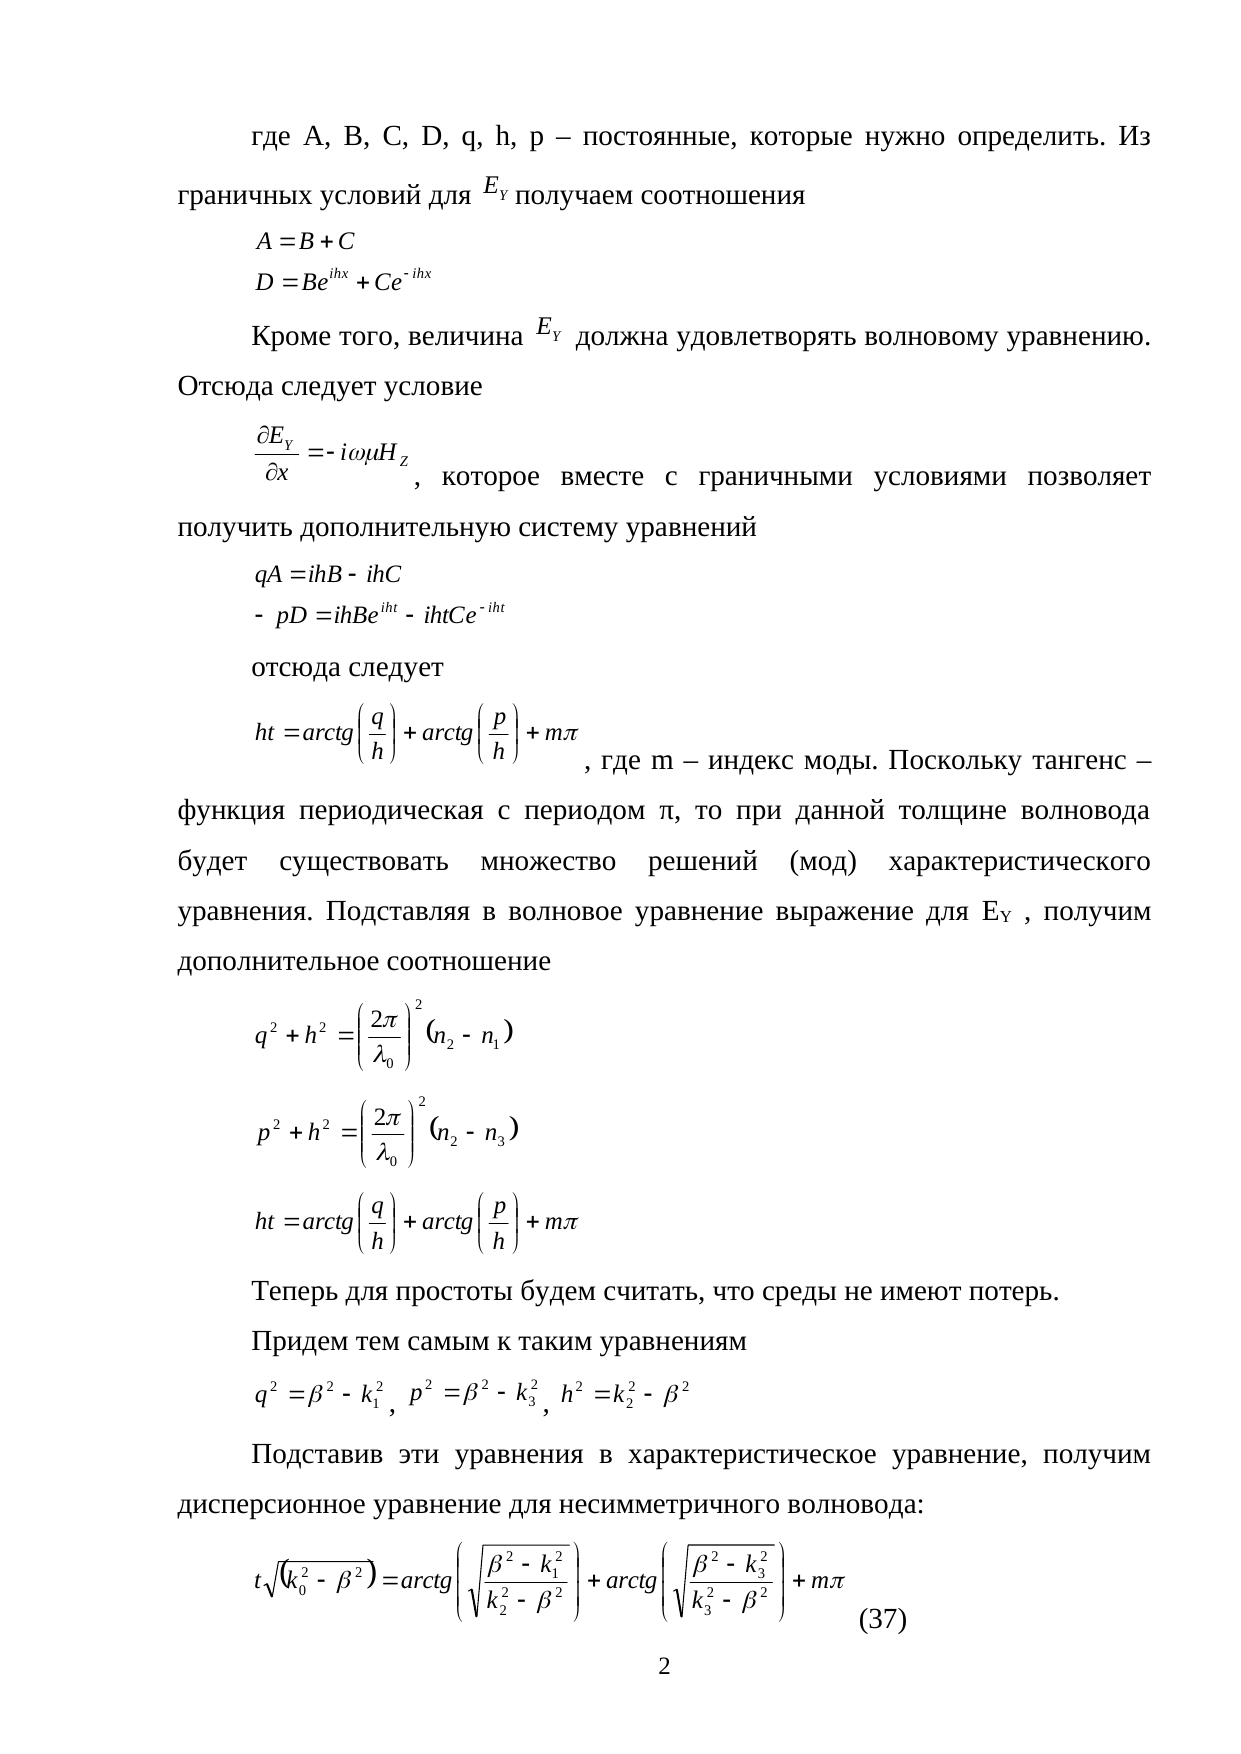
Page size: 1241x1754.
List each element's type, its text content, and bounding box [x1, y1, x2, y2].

text Придем тем самым к таким уравнениям [177, 1323, 1152, 1357]
text (37) [177, 1536, 1152, 1635]
text отсюда следует [177, 649, 1152, 682]
text , , [177, 1374, 1152, 1419]
text Теперь для простоты будем считать, что среды не имеют потерь. [177, 1273, 1152, 1307]
text Подставив эти уравнения в характеристическое уравнение, получим дисперсионное уравнение для несимметричного волновода: [177, 1436, 1152, 1520]
text Кроме того, величина должна удовлетворять волновому уравнению. Отсюда следует условие [177, 309, 1152, 402]
text , где m – индекс моды. Поскольку тангенс – функция периодическая с периодом π, то при данной толщине волновода будет существовать множество решений (мод) характеристического уравнения. Подставляя в волновое уравнение выражение для EY , получим дополнительное соотношение [177, 699, 1152, 977]
text где A, B, C, D, q, h, p – постоянные, которые нужно определить. Из граничных условий для получаем соотношения [177, 118, 1152, 211]
text , которое вместе с граничными условиями позволяет получить дополнительную систему уравнений [177, 418, 1152, 542]
